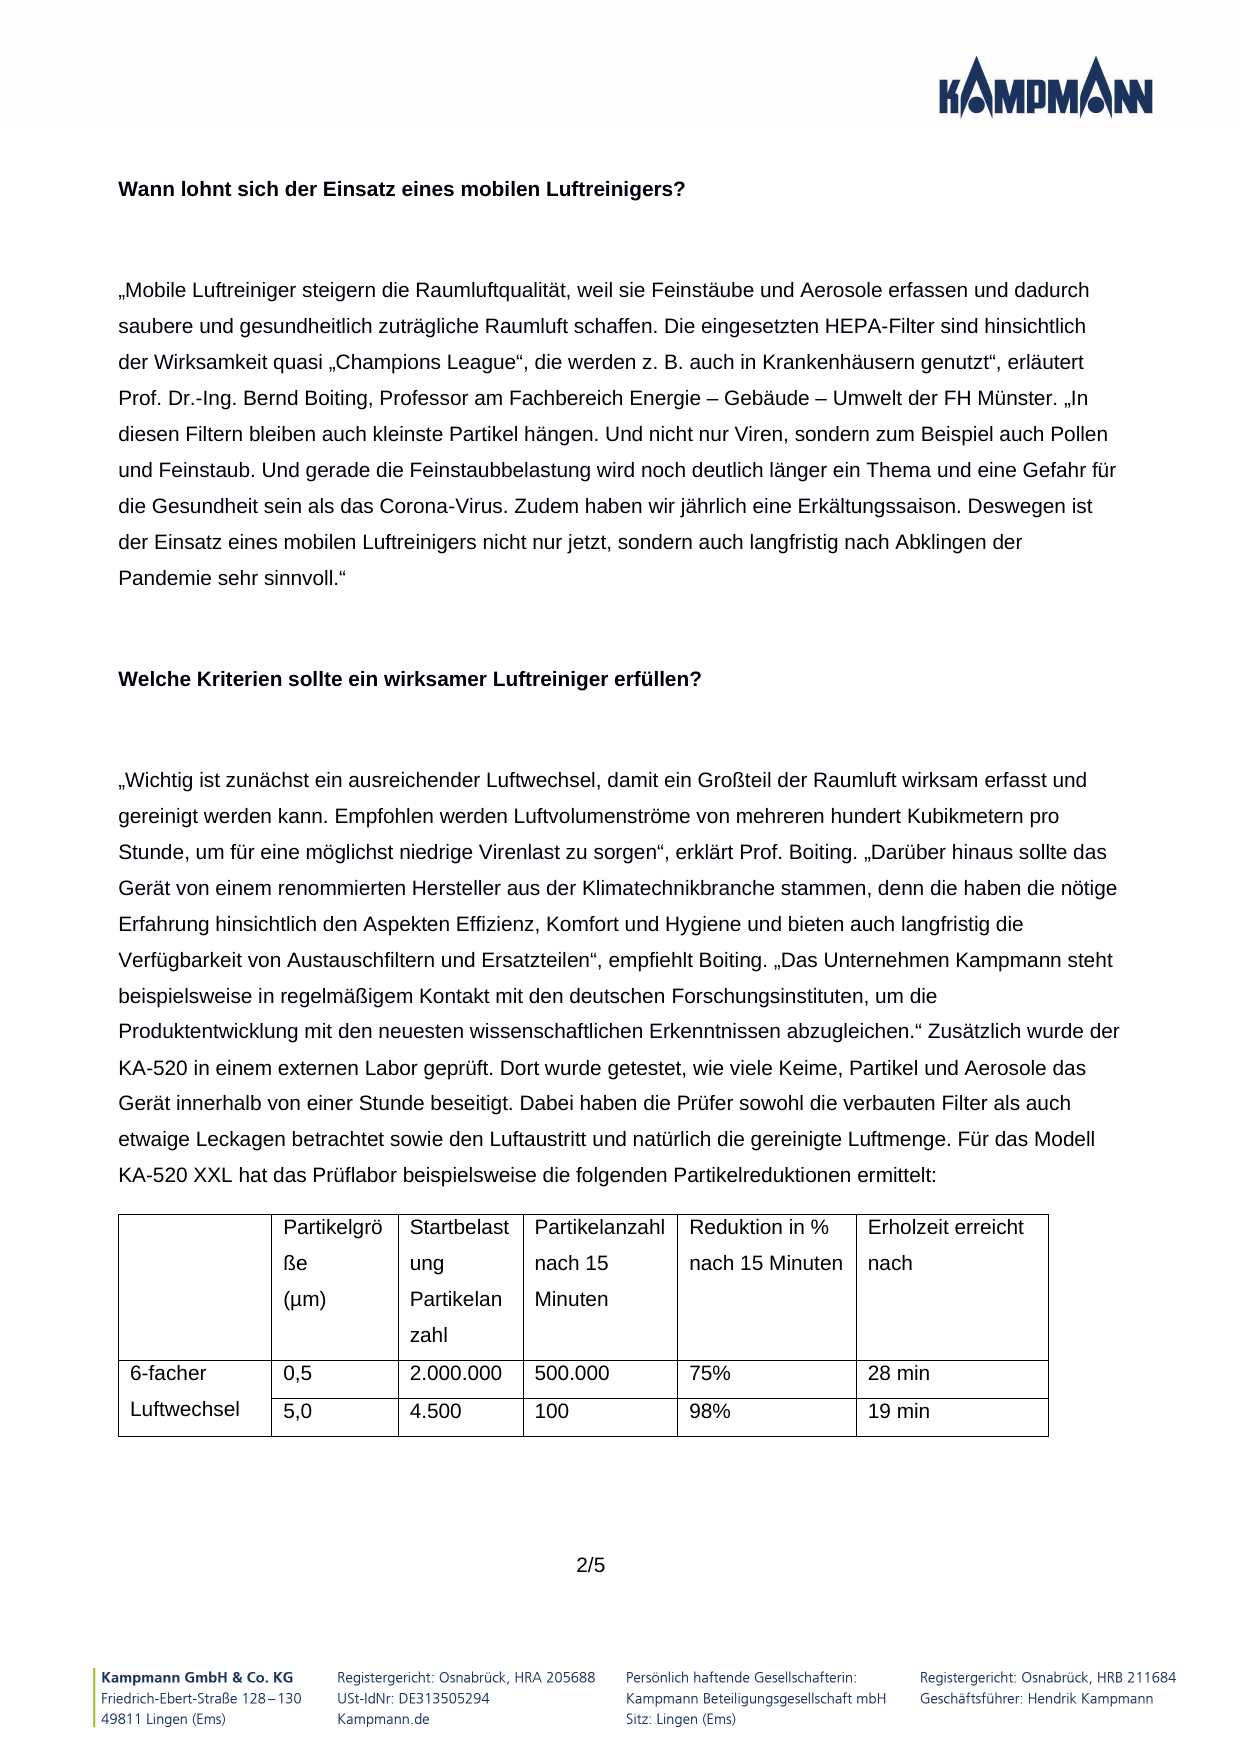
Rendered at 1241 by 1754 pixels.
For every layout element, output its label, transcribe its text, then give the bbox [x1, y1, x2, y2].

text Welche Kriterien sollte ein wirksamer Luftreiniger erfüllen? [118, 667, 1122, 691]
text „Wichtig ist zunächst ein ausreichender Luftwechsel, damit ein Großteil der Raumluft wirksam erfasst und gereinigt werden kann. Empfohlen werden Luftvolumenströme von mehreren hundert Kubikmetern pro Stunde, um für eine möglichst niedrige Virenlast zu sorgen“, erklärt Prof. Boiting. „Darüber hinaus sollte das Gerät von einem renommierten Hersteller aus der Klimatechnikbranche stammen, denn die haben die nötige Erfahrung hinsichtlich den Aspekten Effizienz, Komfort und Hygiene und bieten auch langfristig die Verfügbarkeit von Austauschfiltern und Ersatzteilen“, empfiehlt Boiting. „Das Unternehmen Kampmann steht beispielsweise in regelmäßigem Kontakt mit den deutschen Forschungsinstituten, um die Produktentwicklung mit den neuesten wissenschaftlichen Erkenntnissen abzugleichen.“ Zusätzlich wurde der KA-520 in einem externen Labor geprüft. Dort wurde getestet, wie viele Keime, Partikel und Aerosole das Gerät innerhalb von einer Stunde beseitigt. Dabei haben die Prüfer sowohl die verbauten Filter als auch etwaige Leckagen betrachtet sowie den Luftaustritt und natürlich die gereinigte Luftmenge. Für das Modell KA-520 XXL hat das Prüflabor beispielsweise die folgenden Partikelreduktionen ermittelt: [118, 768, 1122, 1187]
table_header Partikelgröße (µm) [272, 1215, 398, 1359]
text „Mobile Luftreiniger steigern die Raumluftqualität, weil sie Feinstäube und Aerosole erfassen und dadurch saubere und gesundheitlich zuträgliche Raumluft schaffen. Die eingesetzten HEPA-Filter sind hinsichtlich der Wirksamkeit quasi „Champions League“, die werden z. B. auch in Krankenhäusern genutzt“, erläutert Prof. Dr.-Ing. Bernd Boiting, Professor am Fachbereich Energie – Gebäude – Umwelt der FH Münster. „In diesen Filtern bleiben auch kleinste Partikel hängen. Und nicht nur Viren, sondern zum Beispiel auch Pollen und Feinstaub. Und gerade die Feinstaubbelastung wird noch deutlich länger ein Thema und eine Gefahr für die Gesundheit sein als das Corona-Virus. Zudem haben wir jährlich eine Erkältungssaison. Deswegen ist der Einsatz eines mobilen Luftreinigers nicht nur jetzt, sondern auch langfristig nach Abklingen der Pandemie sehr sinnvoll.“ [118, 278, 1122, 590]
table_header Startbelastung Partikelanzahl [399, 1215, 523, 1359]
table_cell 2.000.000 [399, 1361, 523, 1398]
table_header Erholzeit erreicht nach [857, 1215, 1048, 1359]
table_header Partikelanzahl nach 15 Minuten [524, 1215, 677, 1359]
table_cell 5,0 [272, 1399, 398, 1436]
table_header Reduktion in % nach 15 Minuten [678, 1215, 856, 1359]
table_cell 4.500 [399, 1399, 523, 1436]
table_cell 0,5 [272, 1361, 398, 1398]
table_cell 6-facher Luftwechsel [119, 1361, 271, 1436]
picture [1, 1611, 1241, 1754]
text Wann lohnt sich der Einsatz eines mobilen Luftreinigers? [118, 177, 1122, 201]
table_header [119, 1215, 271, 1359]
table_cell 75% [678, 1361, 856, 1398]
picture [0, 0, 1241, 131]
table_cell 19 min [857, 1399, 1048, 1436]
table_cell 100 [524, 1399, 677, 1436]
table_cell 98% [678, 1399, 856, 1436]
table_cell 28 min [857, 1361, 1048, 1398]
table_cell 500.000 [524, 1361, 677, 1398]
